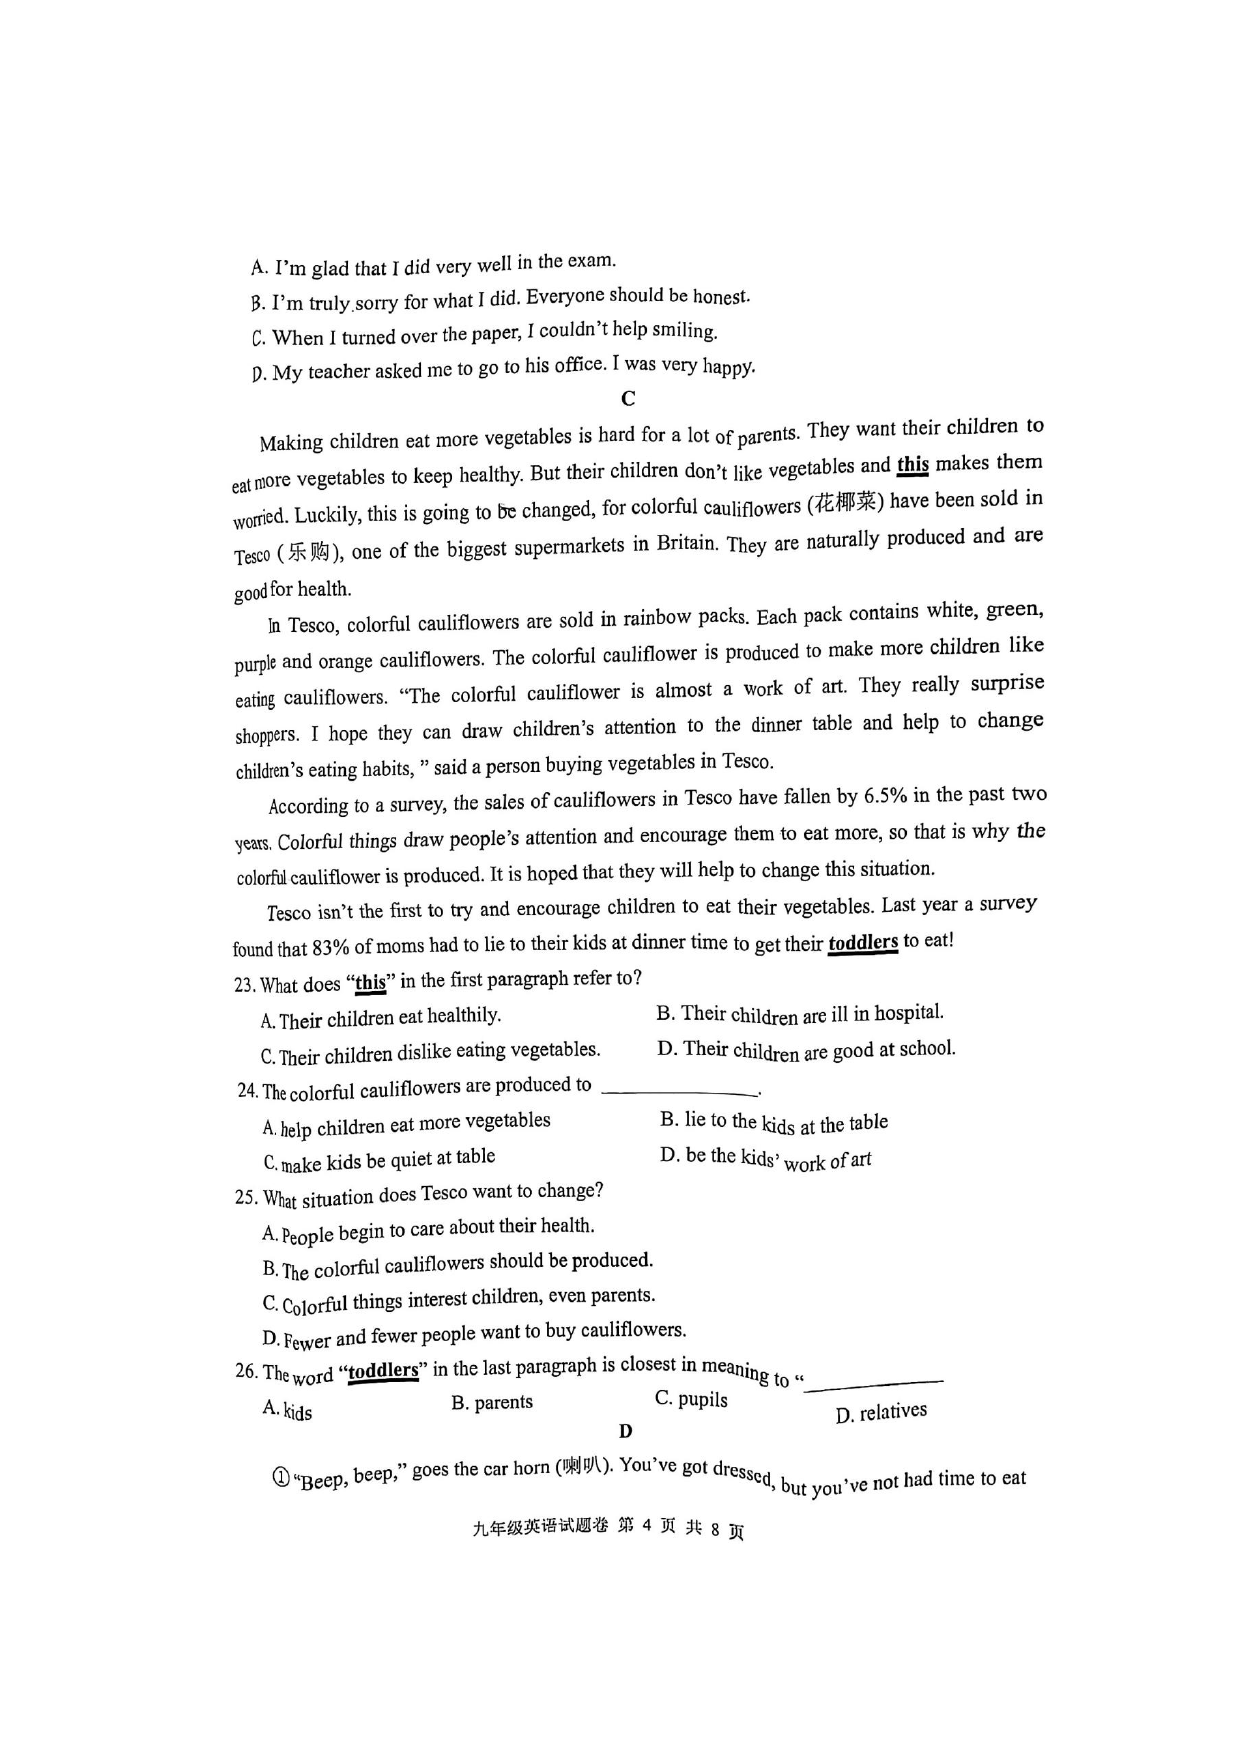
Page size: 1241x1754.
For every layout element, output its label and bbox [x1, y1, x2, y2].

picture [187, 162, 1092, 1567]
